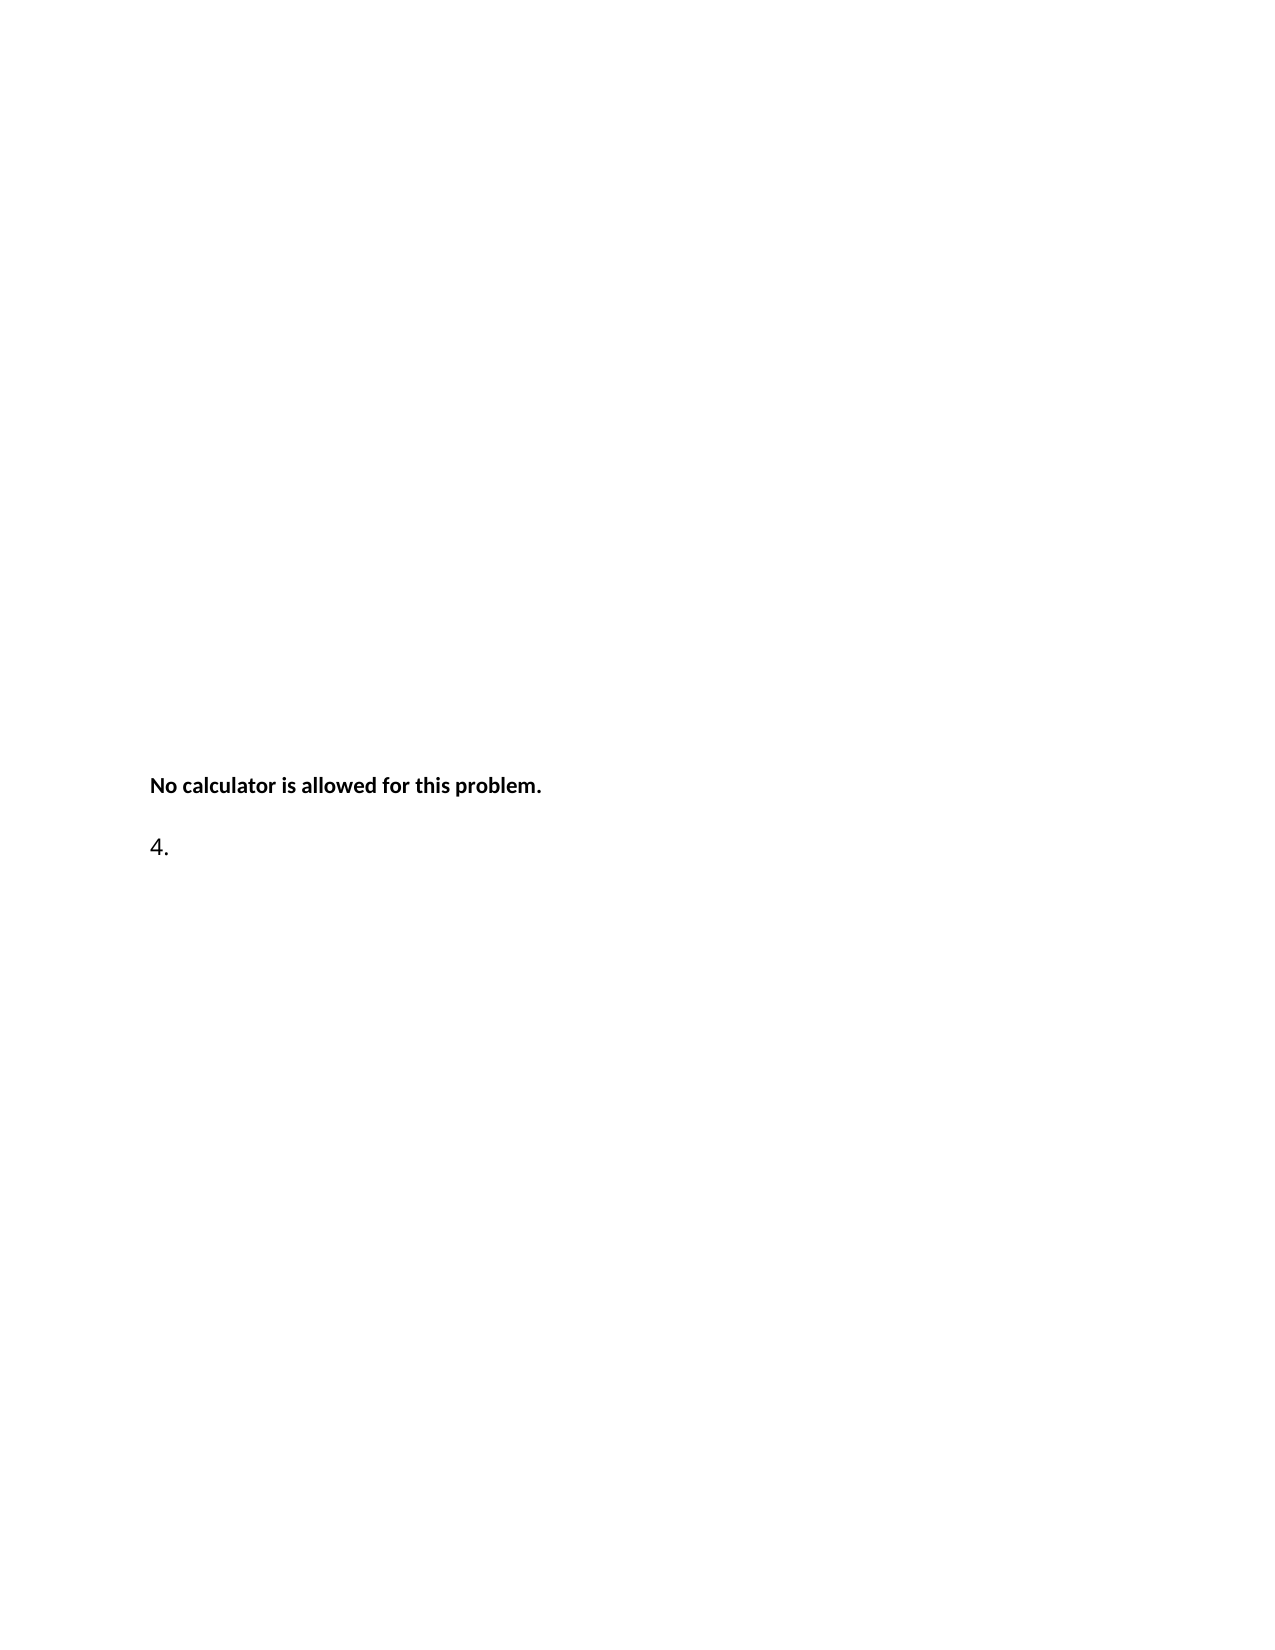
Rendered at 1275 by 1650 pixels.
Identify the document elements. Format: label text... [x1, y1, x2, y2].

text No calculator is allowed for this problem. [150, 771, 1125, 799]
text 4. [150, 831, 1125, 862]
